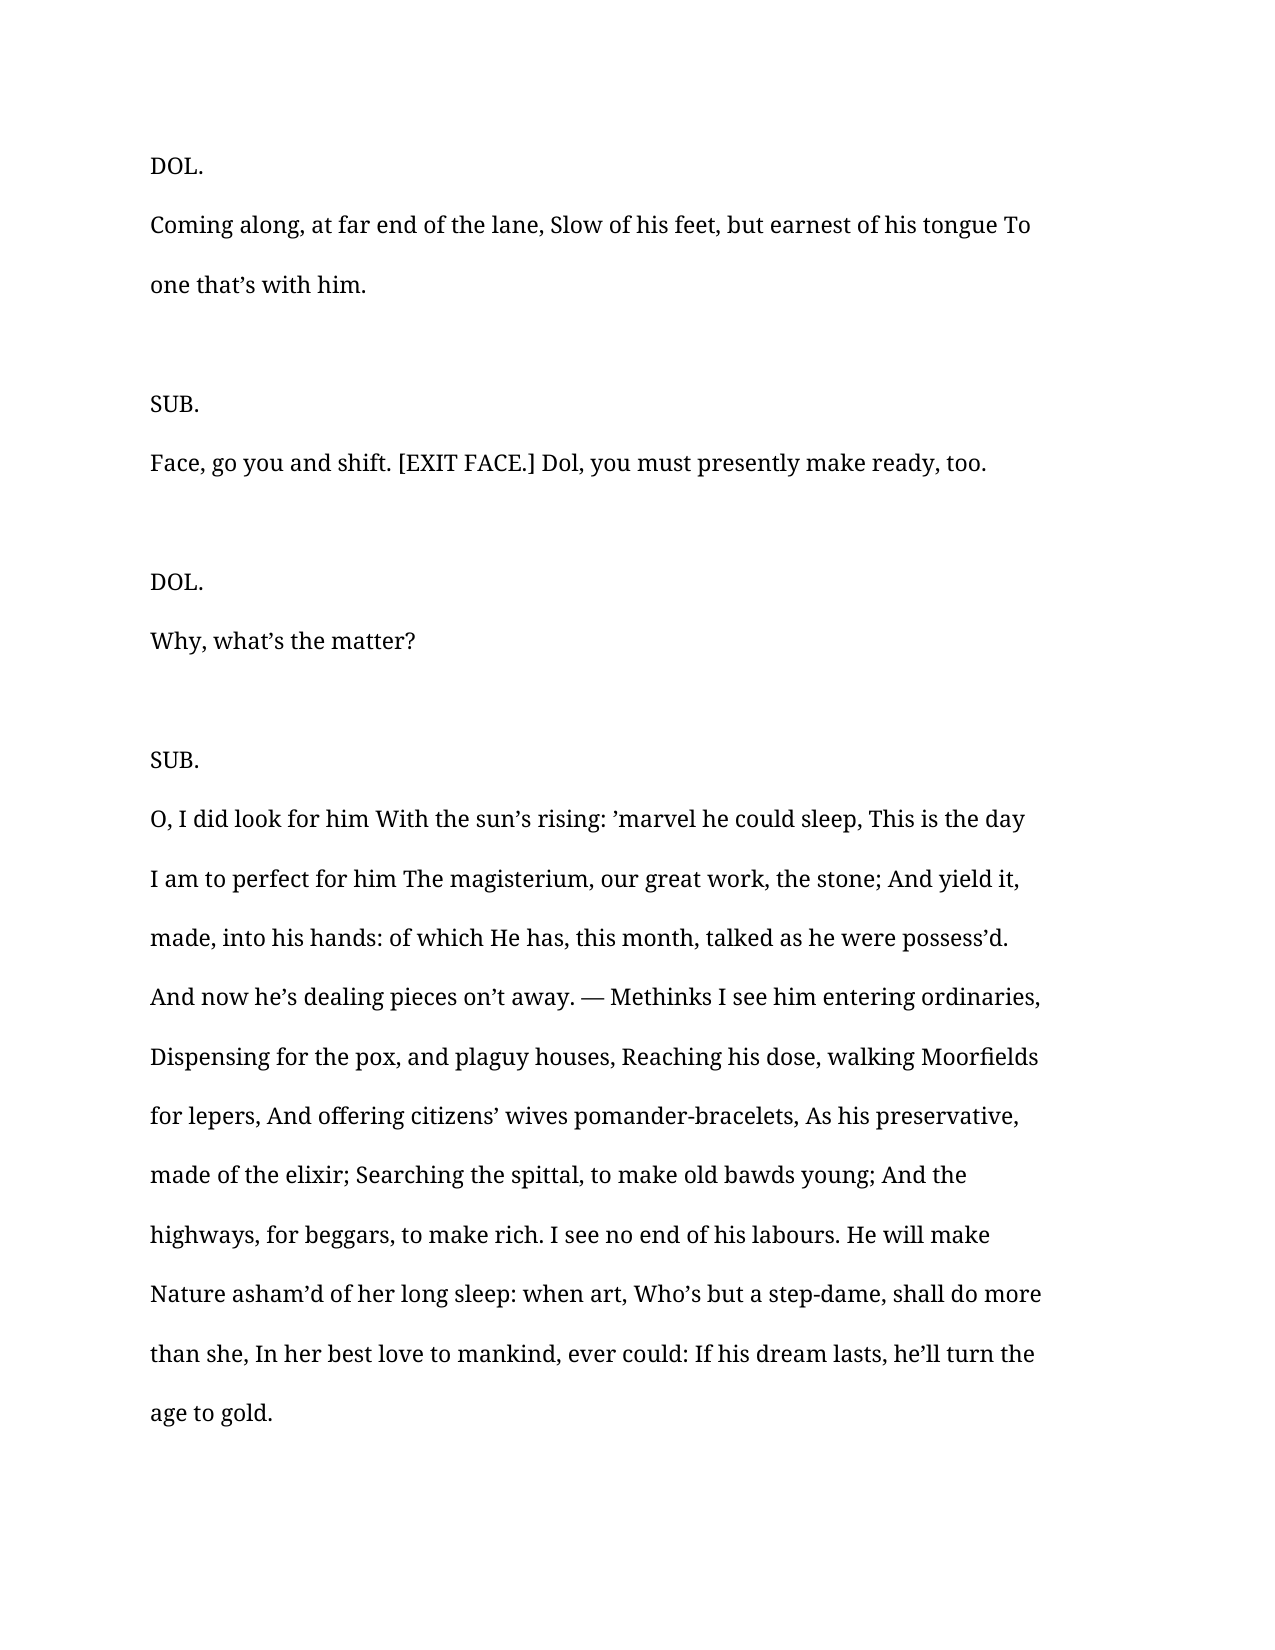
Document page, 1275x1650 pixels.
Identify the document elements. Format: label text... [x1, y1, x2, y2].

text Nature asham’d of her long sleep: when art, Who’s but a step-dame, shall do more [150, 1278, 1125, 1309]
text Dispensing for the pox, and plaguy houses, Reaching his dose, walking Moorfields [150, 1041, 1125, 1072]
text Why, what’s the matter? [150, 625, 1125, 656]
text SUB. [150, 387, 1125, 419]
text DOL. [150, 566, 1125, 597]
text Face, go you and shift. [EXIT FACE.] Dol, you must presently make ready, too. [150, 447, 1125, 478]
text age to gold. [150, 1397, 1125, 1428]
text made, into his hands: of which He has, this month, talked as he were possess’d. [150, 922, 1125, 953]
text Coming along, at far end of the lane, Slow of his feet, but earnest of his tongue To [150, 209, 1125, 241]
text one that’s with him. [150, 269, 1125, 300]
text made of the elixir; Searching the spittal, to make old bawds young; And the [150, 1159, 1125, 1191]
text highways, for beggars, to make rich. I see no end of his labours. He will make [150, 1219, 1125, 1250]
text O, I did look for him With the sun’s rising: ’marvel he could sleep, This is the day [150, 803, 1125, 834]
text DOL. [150, 150, 1125, 181]
text for lepers, And offering citizens’ wives pomander-bracelets, As his preservative, [150, 1100, 1125, 1131]
text than she, In her best love to mankind, ever could: If his dream lasts, he’ll turn the [150, 1337, 1125, 1369]
text I am to perfect for him The magisterium, our great work, the stone; And yield it, [150, 862, 1125, 894]
text And now he’s dealing pieces on’t away. — Methinks I see him entering ordinaries, [150, 981, 1125, 1012]
text SUB. [150, 744, 1125, 775]
